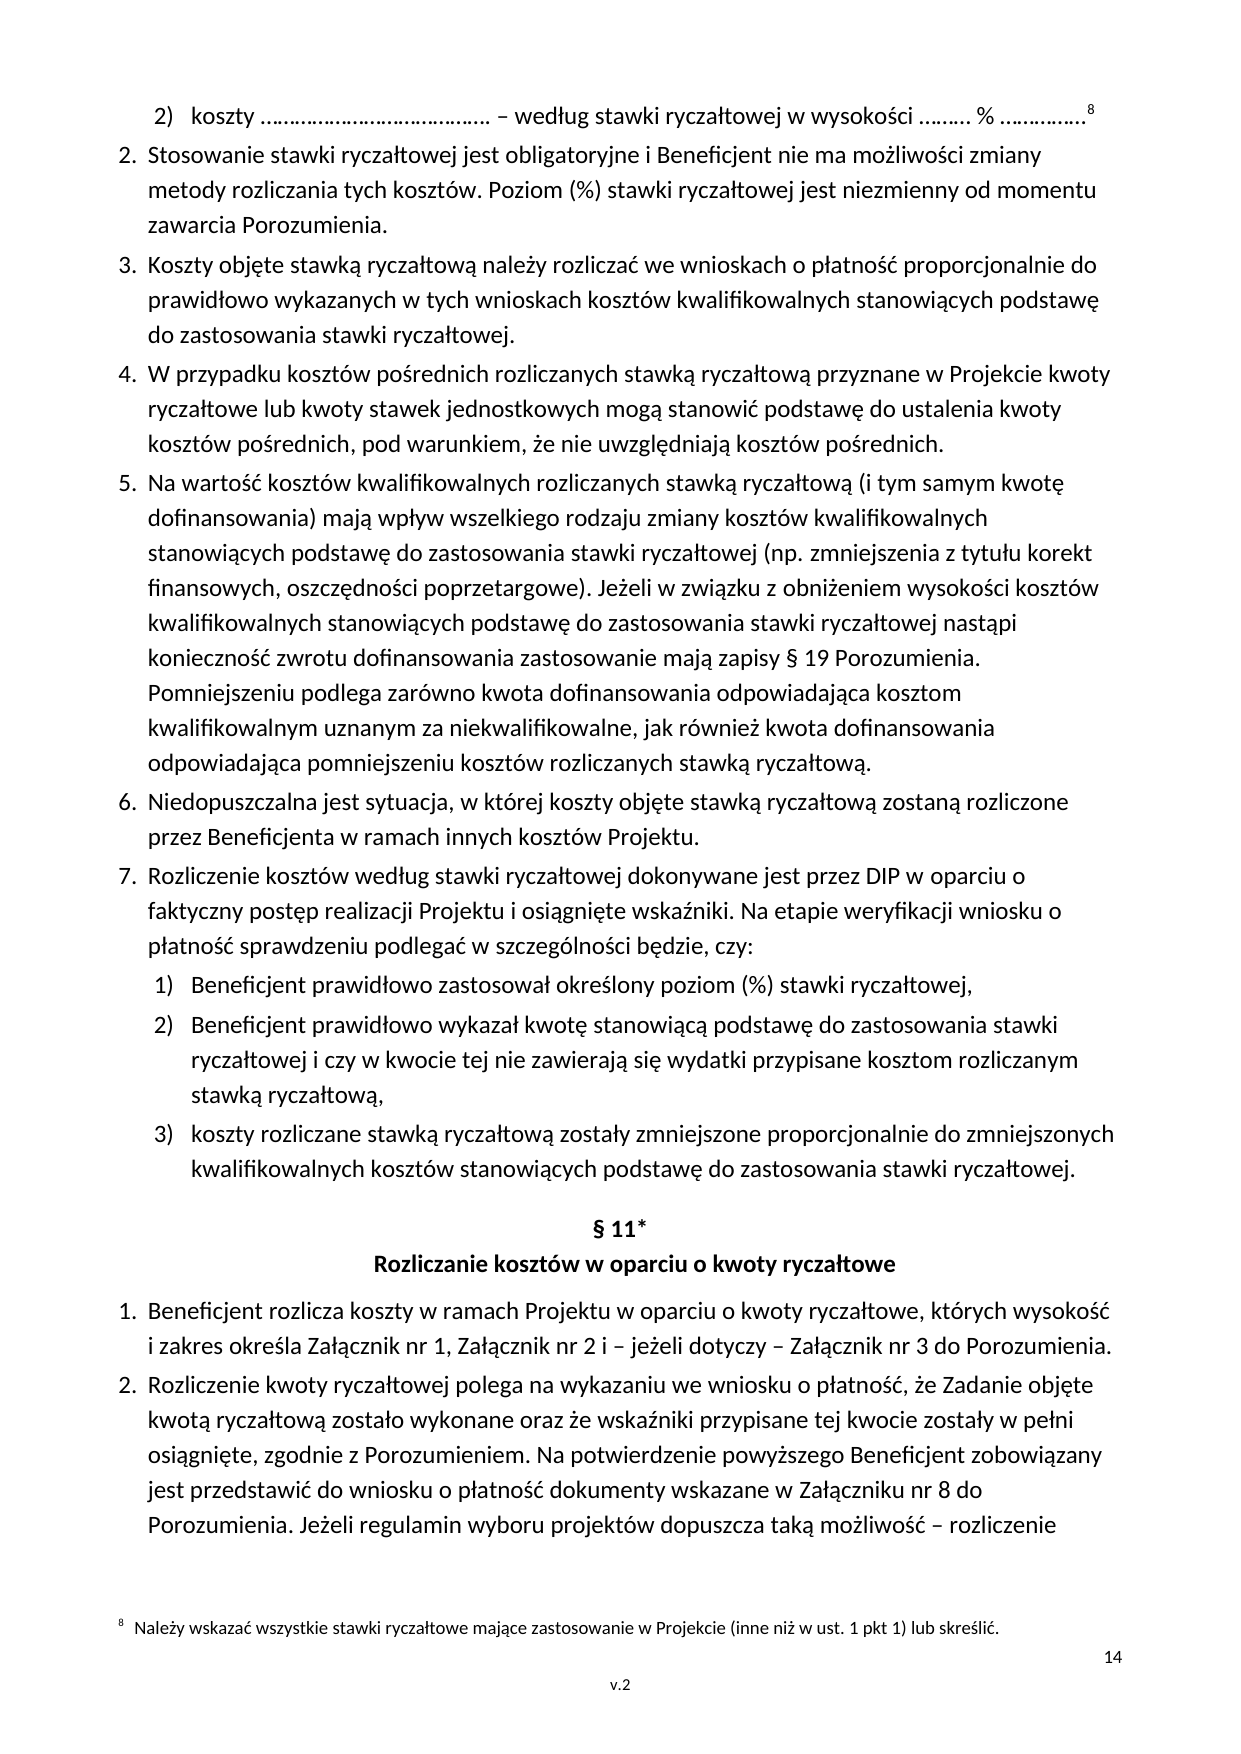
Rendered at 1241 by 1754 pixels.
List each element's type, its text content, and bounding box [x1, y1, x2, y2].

list Stosowanie stawki ryczałtowej jest obligatoryjne i Beneficjent nie ma możliwości zmiany metody rozliczania tych kosztów. Poziom (%) stawki ryczałtowej jest niezmienny od momentu zawarcia Porozumienia. [118, 139, 1122, 240]
list Beneficjent prawidłowo zastosował określony poziom (%) stawki ryczałtowej, [153, 969, 1122, 1000]
list Na wartość kosztów kwalifikowalnych rozliczanych stawką ryczałtową (i tym samym kwotę dofinansowania) mają wpływ wszelkiego rodzaju zmiany kosztów kwalifikowalnych stanowiących podstawę do zastosowania stawki ryczałtowej (np. zmniejszenia z tytułu korekt finansowych, oszczędności poprzetargowe). Jeżeli w związku z obniżeniem wysokości kosztów kwalifikowalnych stanowiących podstawę do zastosowania stawki ryczałtowej nastąpi konieczność zwrotu dofinansowania zastosowanie mają zapisy § 19 Porozumienia. Pomniejszeniu podlega zarówno kwota dofinansowania odpowiadająca kosztom kwalifikowalnym uznanym za niekwalifikowalne, jak również kwota dofinansowania odpowiadająca pomniejszeniu kosztów rozliczanych stawką ryczałtową. [118, 467, 1122, 778]
list W przypadku kosztów pośrednich rozliczanych stawką ryczałtową przyznane w Projekcie kwoty ryczałtowe lub kwoty stawek jednostkowych mogą stanowić podstawę do ustalenia kwoty kosztów pośrednich, pod warunkiem, że nie uwzględniają kosztów pośrednich. [118, 358, 1122, 458]
list koszty rozliczane stawką ryczałtową zostały zmniejszone proporcjonalnie do zmniejszonych kwalifikowalnych kosztów stanowiących podstawę do zastosowania stawki ryczałtowej. [153, 1118, 1122, 1183]
subtitle § 11* Rozliczanie kosztów w oparciu o kwoty ryczałtowe [118, 1213, 1122, 1278]
list Niedopuszczalna jest sytuacja, w której koszty objęte stawką ryczałtową zostaną rozliczone przez Beneficjenta w ramach innych kosztów Projektu. [118, 786, 1122, 852]
list koszty …………………………………. – według stawki ryczałtowej w wysokości ……… % …………… [153, 100, 1122, 131]
list Rozliczenie kosztów według stawki ryczałtowej dokonywane jest przez DIP w oparciu o faktyczny postęp realizacji Projektu i osiągnięte wskaźniki. Na etapie weryfikacji wniosku o płatność sprawdzeniu podlegać w szczególności będzie, czy: [118, 860, 1122, 961]
list Beneficjent prawidłowo wykazał kwotę stanowiącą podstawę do zastosowania stawki ryczałtowej i czy w kwocie tej nie zawierają się wydatki przypisane kosztom rozliczanym stawką ryczałtową, [153, 1009, 1122, 1109]
list Koszty objęte stawką ryczałtową należy rozliczać we wnioskach o płatność proporcjonalnie do prawidłowo wykazanych w tych wnioskach kosztów kwalifikowalnych stanowiących podstawę do zastosowania stawki ryczałtowej. [118, 249, 1122, 349]
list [118, 1369, 1122, 1540]
list Beneficjent rozlicza koszty w ramach Projektu w oparciu o kwoty ryczałtowe, których wysokość i zakres określa Załącznik nr 1, Załącznik nr 2 i – jeżeli dotyczy – Załącznik nr 3 do Porozumienia. [118, 1295, 1122, 1361]
